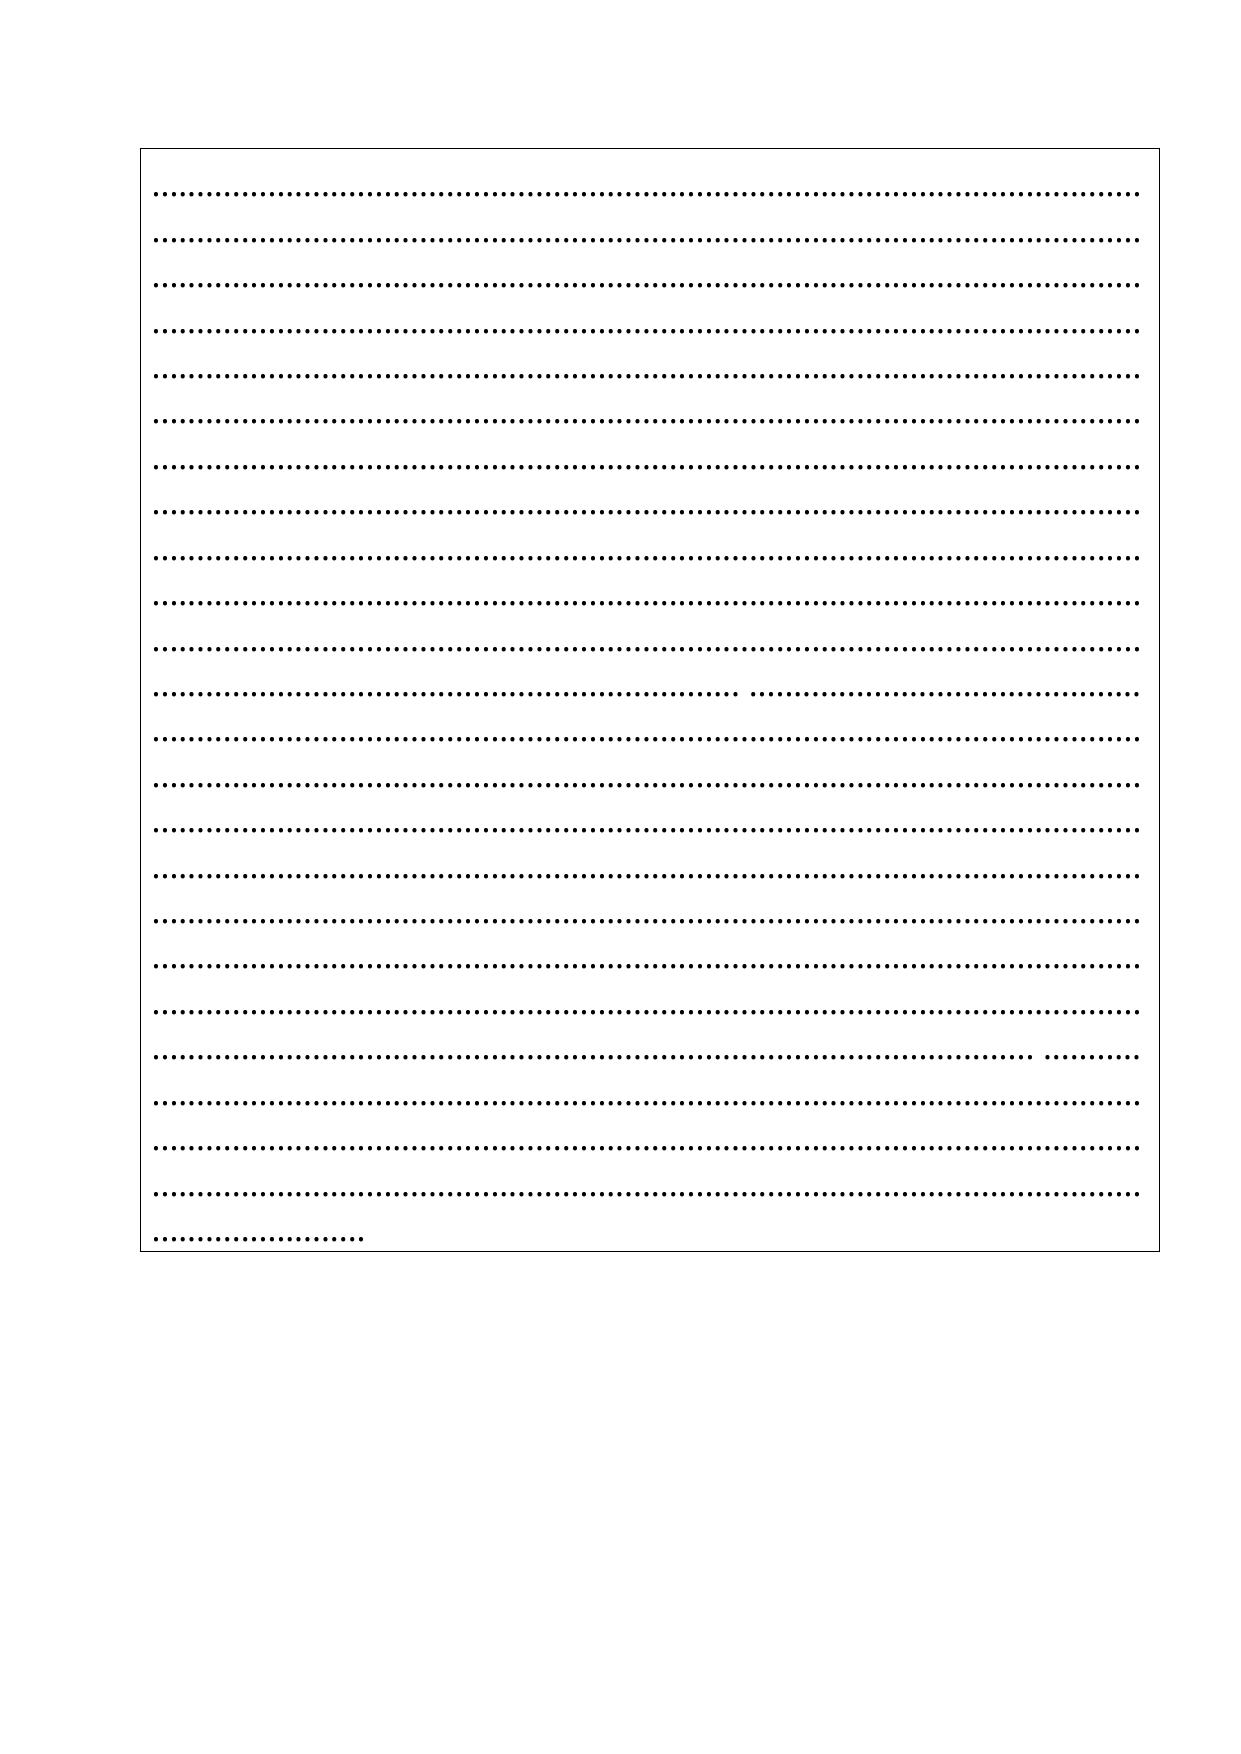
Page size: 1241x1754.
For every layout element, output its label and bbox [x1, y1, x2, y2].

table_cell [141, 149, 1159, 1251]
